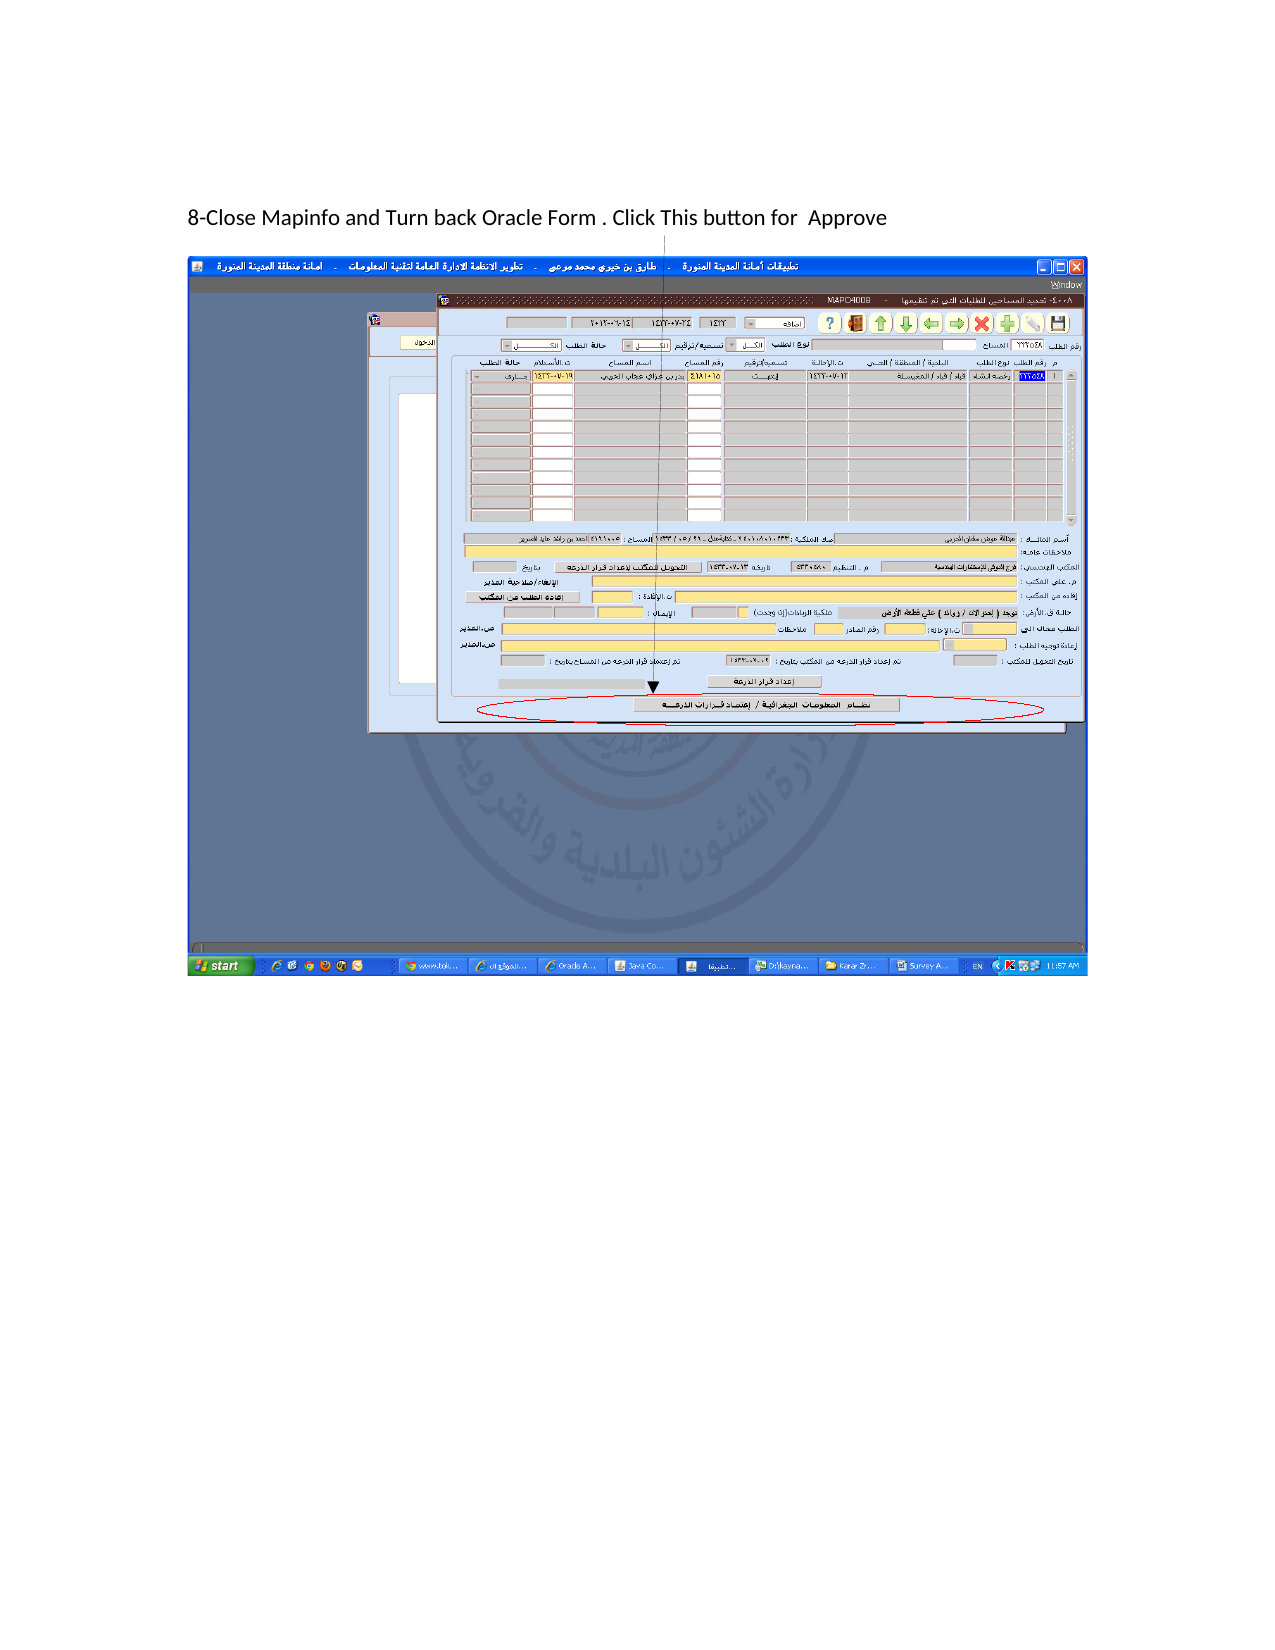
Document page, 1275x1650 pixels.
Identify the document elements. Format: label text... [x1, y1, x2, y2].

picture [187, 256, 1088, 976]
text 8-Close Mapinfo and Turn back Oracle Form . Click This button for Approve [187, 203, 1087, 231]
